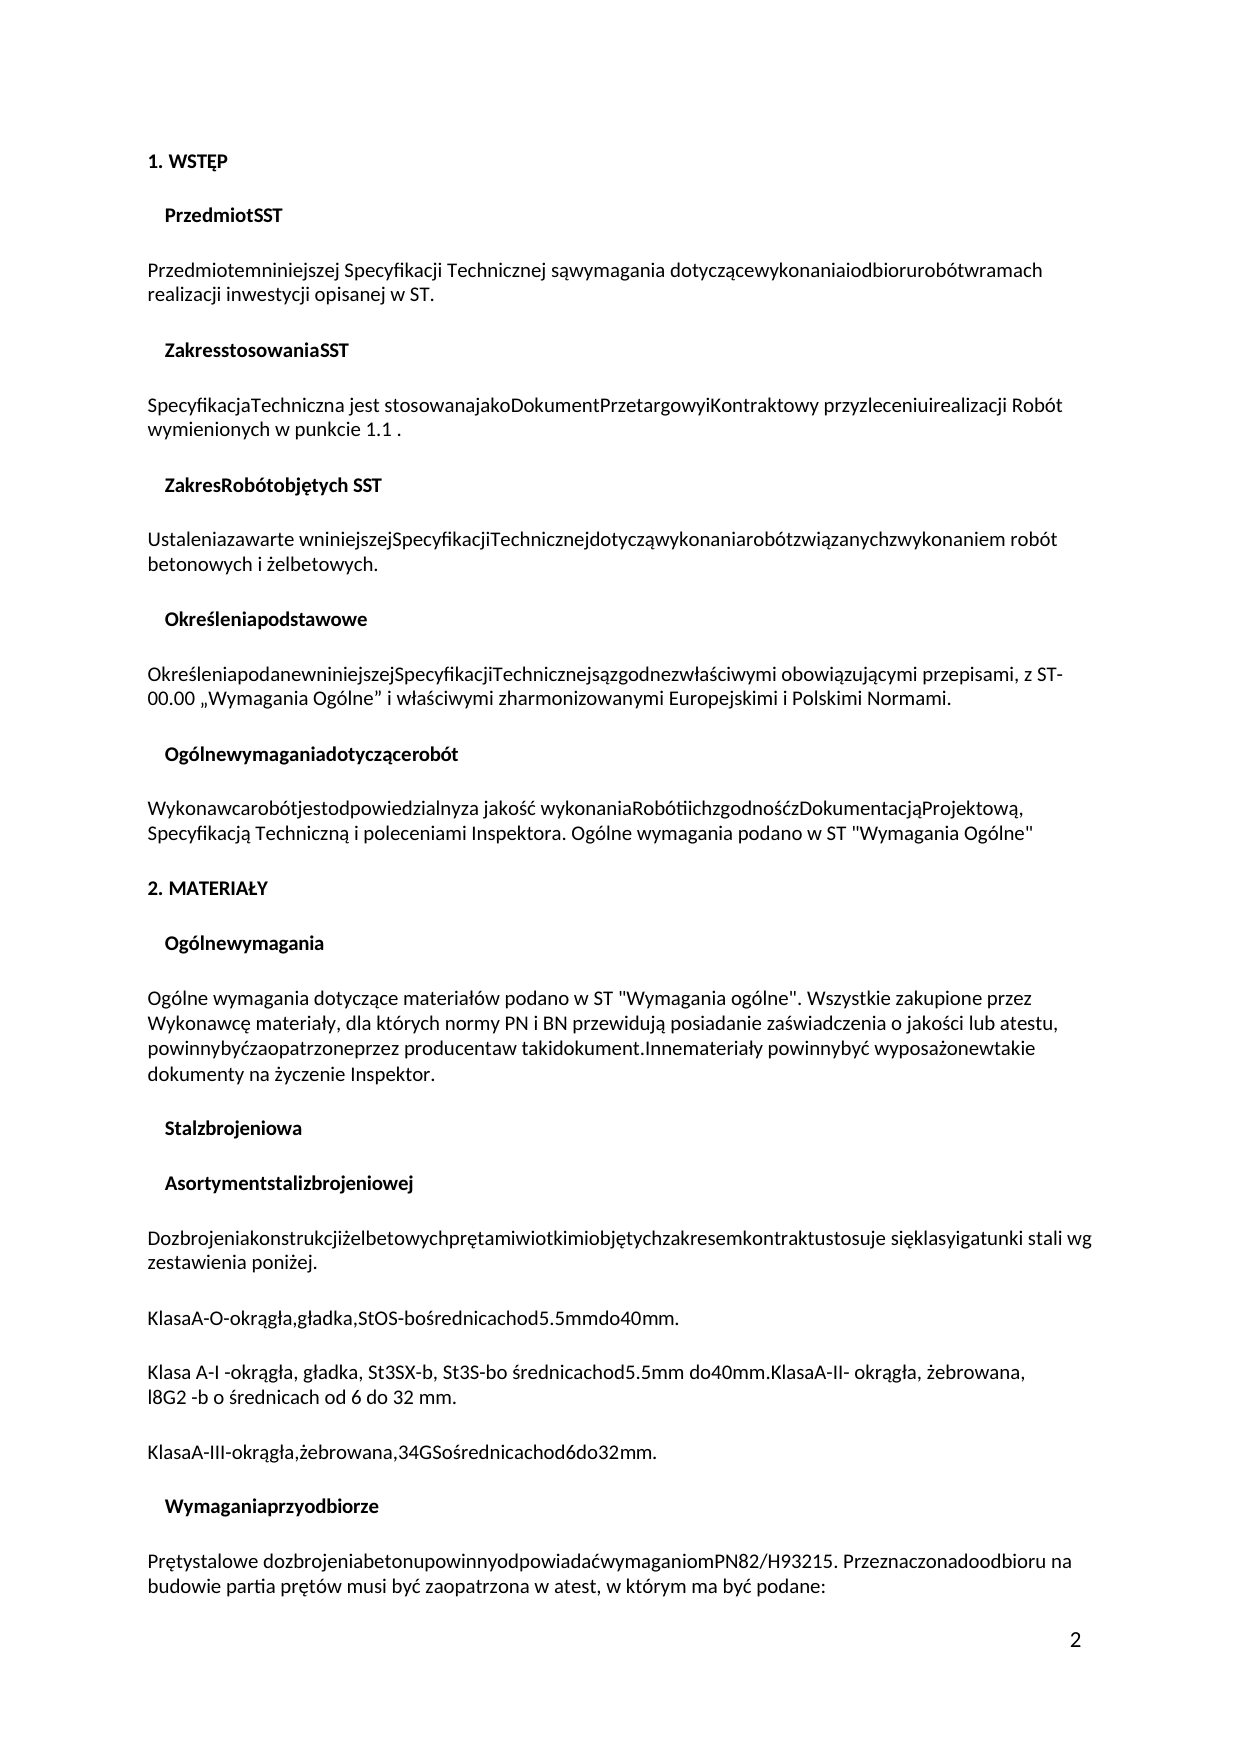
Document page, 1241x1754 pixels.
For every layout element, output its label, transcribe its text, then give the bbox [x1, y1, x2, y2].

text Ogólne wymagania dotyczące materiałów podano w ST "Wymagania ogólne". Wszystkie zakupione przez Wykonawcę materiały, dla których normy PN i BN przewidują posiadanie zaświadczenia o jakości lub atestu, powinnybyćzaopatrzoneprzez producentaw takidokument.Innemateriały powinnybyć wyposażonewtakie dokumenty na życzenie Inspektor. [147, 985, 1094, 1086]
list Wymaganiaprzyodbiorze [147, 1494, 1157, 1519]
list PrzedmiotSST [147, 202, 1157, 228]
text KlasaA-III-okrągła,żebrowana,34GSośrednicachod6do32mm. [147, 1439, 1157, 1464]
text Prętystalowe dozbrojeniabetonupowinnyodpowiadaćwymaganiomPN82/H93215. Przeznaczonadoodbioru na budowie partia prętów musi być zaopatrzona w atest, w którym ma być podane: [147, 1549, 1094, 1599]
list MATERIAŁY [147, 875, 1157, 901]
list ZakresRobótobjętych SST [147, 472, 1157, 497]
list ZakresstosowaniaSST [147, 337, 1157, 362]
text Dozbrojeniakonstrukcjiżelbetowychprętamiwiotkimiobjętychzakresemkontraktustosuje sięklasyigatunki stali wg zestawienia poniżej. [147, 1225, 1094, 1275]
list Stalzbrojeniowa [147, 1116, 1157, 1141]
list Asortymentstalizbrojeniowej [147, 1170, 1157, 1196]
list WSTĘP [147, 148, 1157, 173]
list Określeniapodstawowe [147, 606, 1157, 632]
text Klasa A-I -okrągła, gładka, St3SX-b, St3S-bo średnicachod5.5mm do40mm.KlasaA-II- okrągła, żebrowana, l8G2 -b o średnicach od 6 do 32 mm. [147, 1359, 1051, 1409]
text Ustaleniazawarte wniniejszejSpecyfikacjiTechnicznejdotycząwykonaniarobótzwiązanychzwykonaniem robót betonowych i żelbetowych. [147, 527, 1079, 577]
list Ogólnewymaganiadotyczącerobót [147, 741, 1157, 766]
text SpecyfikacjaTechniczna jest stosowanajakoDokumentPrzetargowyiKontraktowy przyzleceniuirealizacji Robót wymienionych w punkcie 1.1 . [147, 392, 1079, 442]
list Ogólnewymagania [147, 930, 1157, 956]
text Wykonawcarobótjestodpowiedzialnyza jakość wykonaniaRobótiichzgodnośćzDokumentacjąProjektową, Specyfikacją Techniczną i poleceniami Inspektora. Ogólne wymagania podano w ST "Wymagania Ogólne" [147, 796, 1094, 846]
text OkreśleniapodanewniniejszejSpecyfikacjiTechnicznejsązgodnezwłaściwymi obowiązującymi przepisami, z ST-00.00 „Wymagania Ogólne” i właściwymi zharmonizowanymi Europejskimi i Polskimi Normami. [147, 661, 1066, 711]
text Przedmiotemniniejszej Specyfikacji Technicznej sąwymagania dotyczącewykonaniaiodbiorurobótwramach realizacji inwestycji opisanej w ST. [147, 257, 1094, 307]
text KlasaA-O-okrągła,gładka,StOS-bośrednicachod5.5mmdo40mm. [147, 1305, 1157, 1330]
